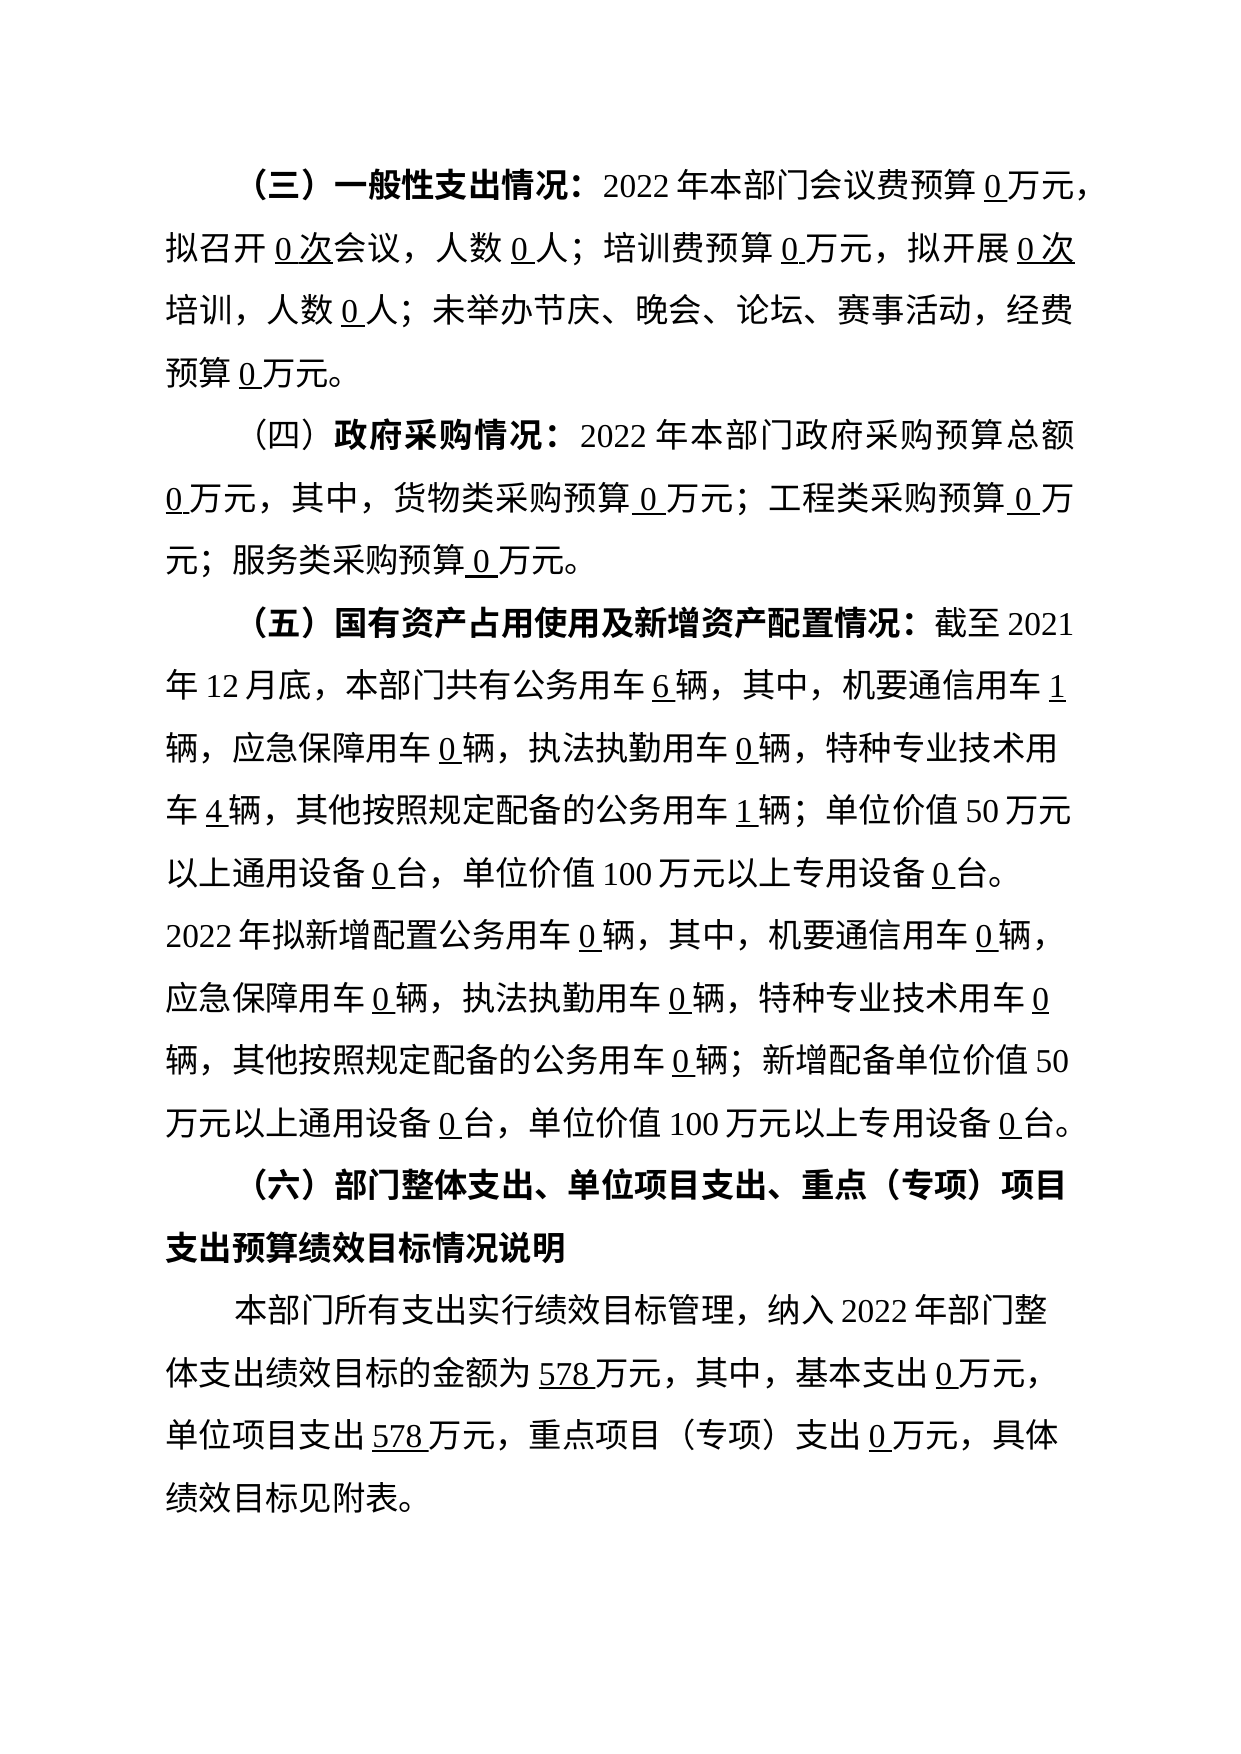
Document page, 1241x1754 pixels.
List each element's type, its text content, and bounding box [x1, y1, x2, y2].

list 政府采购情况：2022年本部门政府采购预算总额 0万元，其中，货物类采购预算 0 万元；工程类采购预算 0 万元；服务类采购预算 0 万元。 [165, 398, 1075, 585]
text （三）一般性支出情况：2022年本部门会议费预算0万元，拟召开0次会议，人数0人；培训费预算0万元，拟开展0次培训，人数0人；未举办节庆、晚会、论坛、赛事活动，经费预算0万元。 [165, 148, 1075, 398]
text （五）国有资产占用使用及新增资产配置情况：截至2021年12月底，本部门共有公务用车6辆，其中，机要通信用车1辆，应急保障用车0辆，执法执勤用车0辆，特种专业技术用车4辆，其他按照规定配备的公务用车1辆；单位价值50万元以上通用设备0台，单位价值100万元以上专用设备0台。2022年拟新增配置公务用车0辆，其中，机要通信用车0辆，应急保障用车0辆，执法执勤用车0辆，特种专业技术用车0辆，其他按照规定配备的公务用车0辆；新增配备单位价值50万元以上通用设备0台，单位价值100万元以上专用设备0台。 [165, 585, 1075, 1148]
text 本部门所有支出实行绩效目标管理，纳入2022年部门整体支出绩效目标的金额为578万元，其中，基本支出0万元，单位项目支出578万元，重点项目（专项）支出0万元，具体绩效目标见附表。 [165, 1273, 1075, 1523]
text （六）部门整体支出、单位项目支出、重点（专项）项目支出预算绩效目标情况说明 [165, 1148, 1075, 1273]
